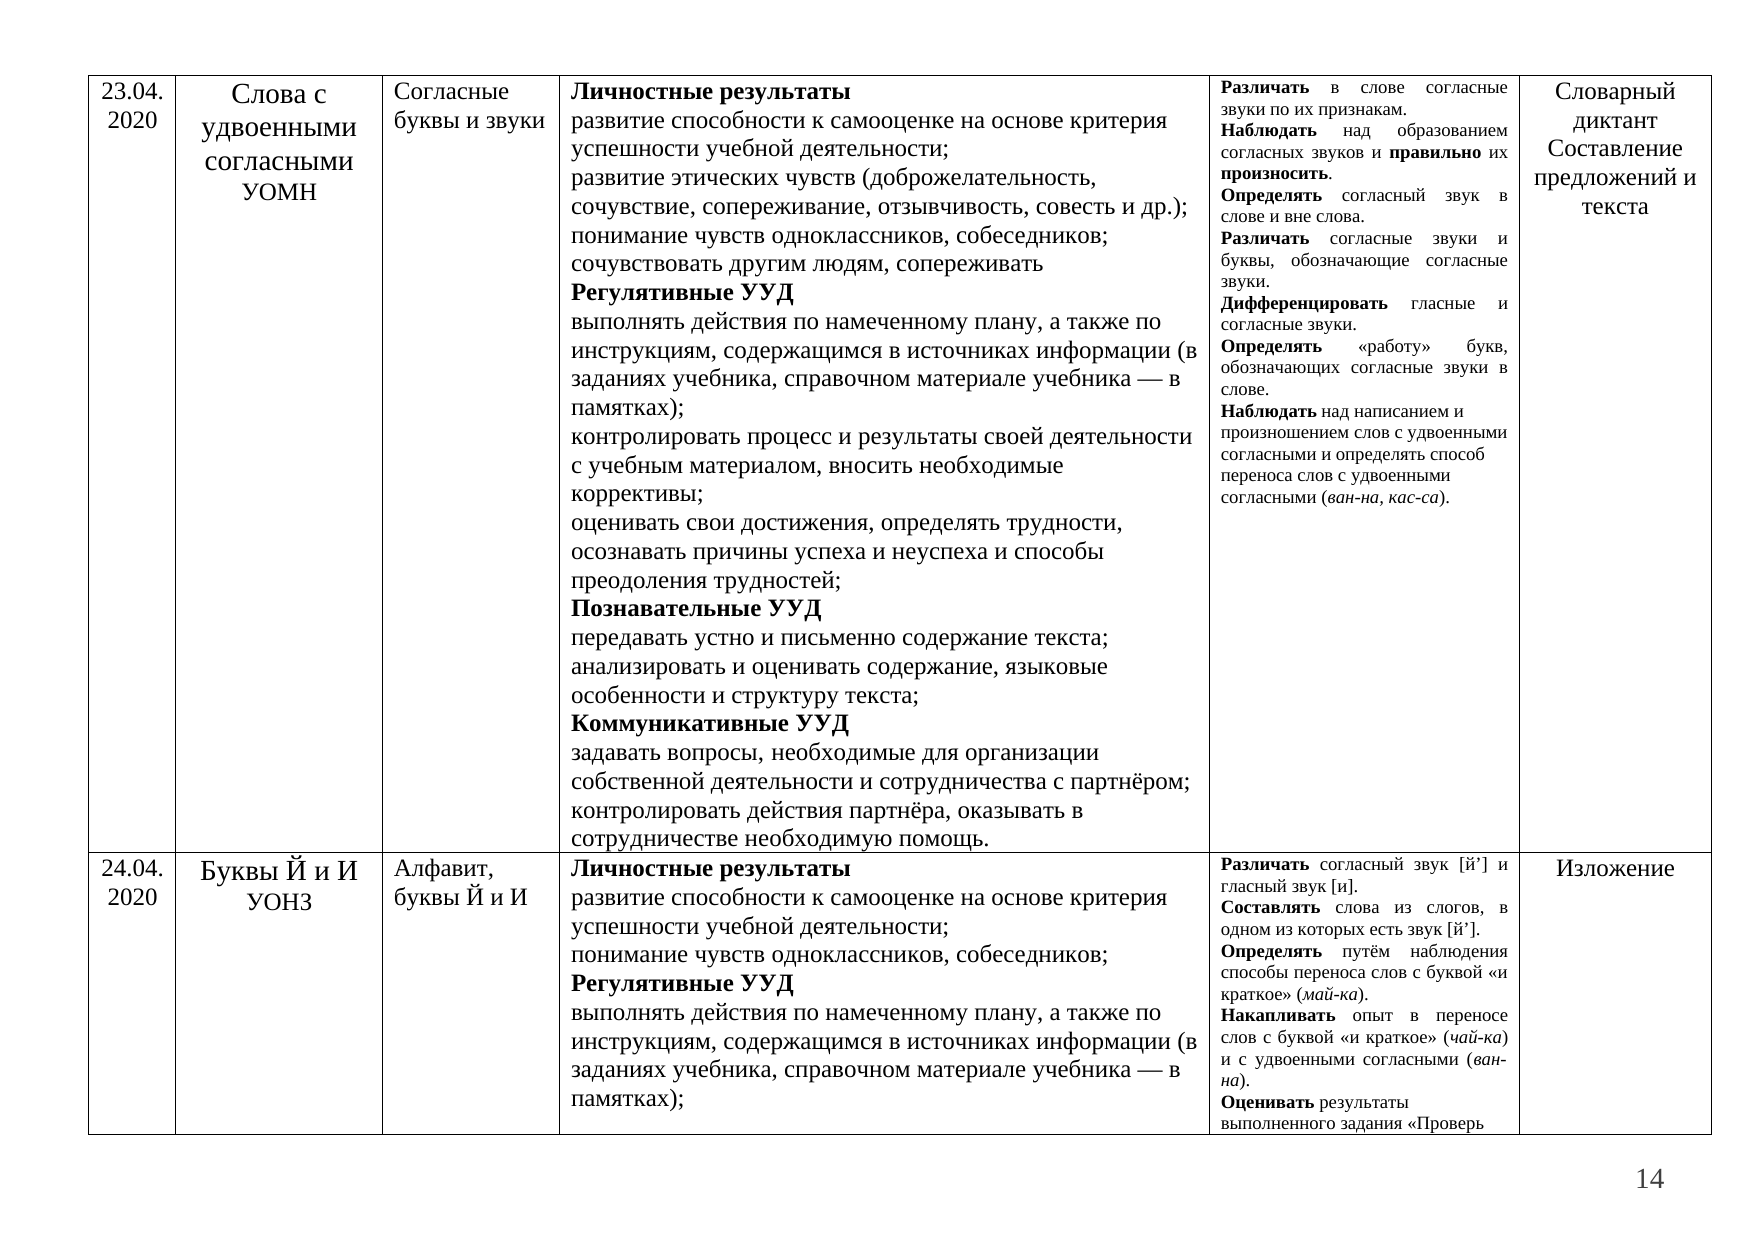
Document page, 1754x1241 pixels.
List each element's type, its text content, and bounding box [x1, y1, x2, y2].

table_cell Личностные результаты развитие способности к самооценке на основе критерия успешности учебной деятельности; развитие этических чувств (доброжелательность, сочувствие, сопереживание, отзывчивость, совесть и др.); понимание чувств одноклассников, собеседников; сочувствовать другим людям, сопереживать Регулятивные УУД выполнять действия по намеченному плану, а также по инструкциям, содержащимся в источниках информации (в заданиях учебника, справочном материале учебника — в памятках); контролировать процесс и результаты своей деятельности с учебным материалом, вносить необходимые коррективы; оценивать свои достижения, определять трудности, осознавать причины успеха и неуспеха и способы преодоления трудностей; Познавательные УУД передавать устно и письменно содержание текста; анализировать и оценивать содержание, языковые особенности и структуру текста; Коммуникативные УУД задавать вопросы, необходимые для организации собственной деятельности и сотрудничества с партнёром; контролировать действия партнёра, оказывать в сотрудничестве необходимую помощь. [560, 76, 1209, 852]
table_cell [560, 853, 1209, 1134]
table_cell Различать в слове согласные звуки по их признакам. Наблюдать над образованием согласных звуков и правильно их произносить. Определять согласный звук в слове и вне слова. Различать согласные звуки и буквы, обозначающие согласные звуки. Дифференцировать гласные и согласные звуки. Определять «работу» букв, обозначающих согласные звуки в слове. Наблюдать над написанием и произношением слов с удвоенными согласными и определять способ переноса слов с удвоенными согласными (ван-на, кас-са). [1210, 76, 1519, 852]
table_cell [1210, 853, 1519, 1134]
table_cell Согласные буквы и звуки [383, 76, 559, 852]
table_cell 23.04.2020 [89, 76, 175, 852]
table_cell Изложение [1520, 853, 1711, 1134]
table_cell Буквы Й и И УОНЗ [176, 853, 382, 1134]
table_cell Словарный диктант Составление предложений и текста [1520, 76, 1711, 852]
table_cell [383, 853, 559, 1134]
table_cell Слова с удвоенными согласными УОМН [176, 76, 382, 852]
table_cell 24.04.2020 [89, 853, 175, 1134]
